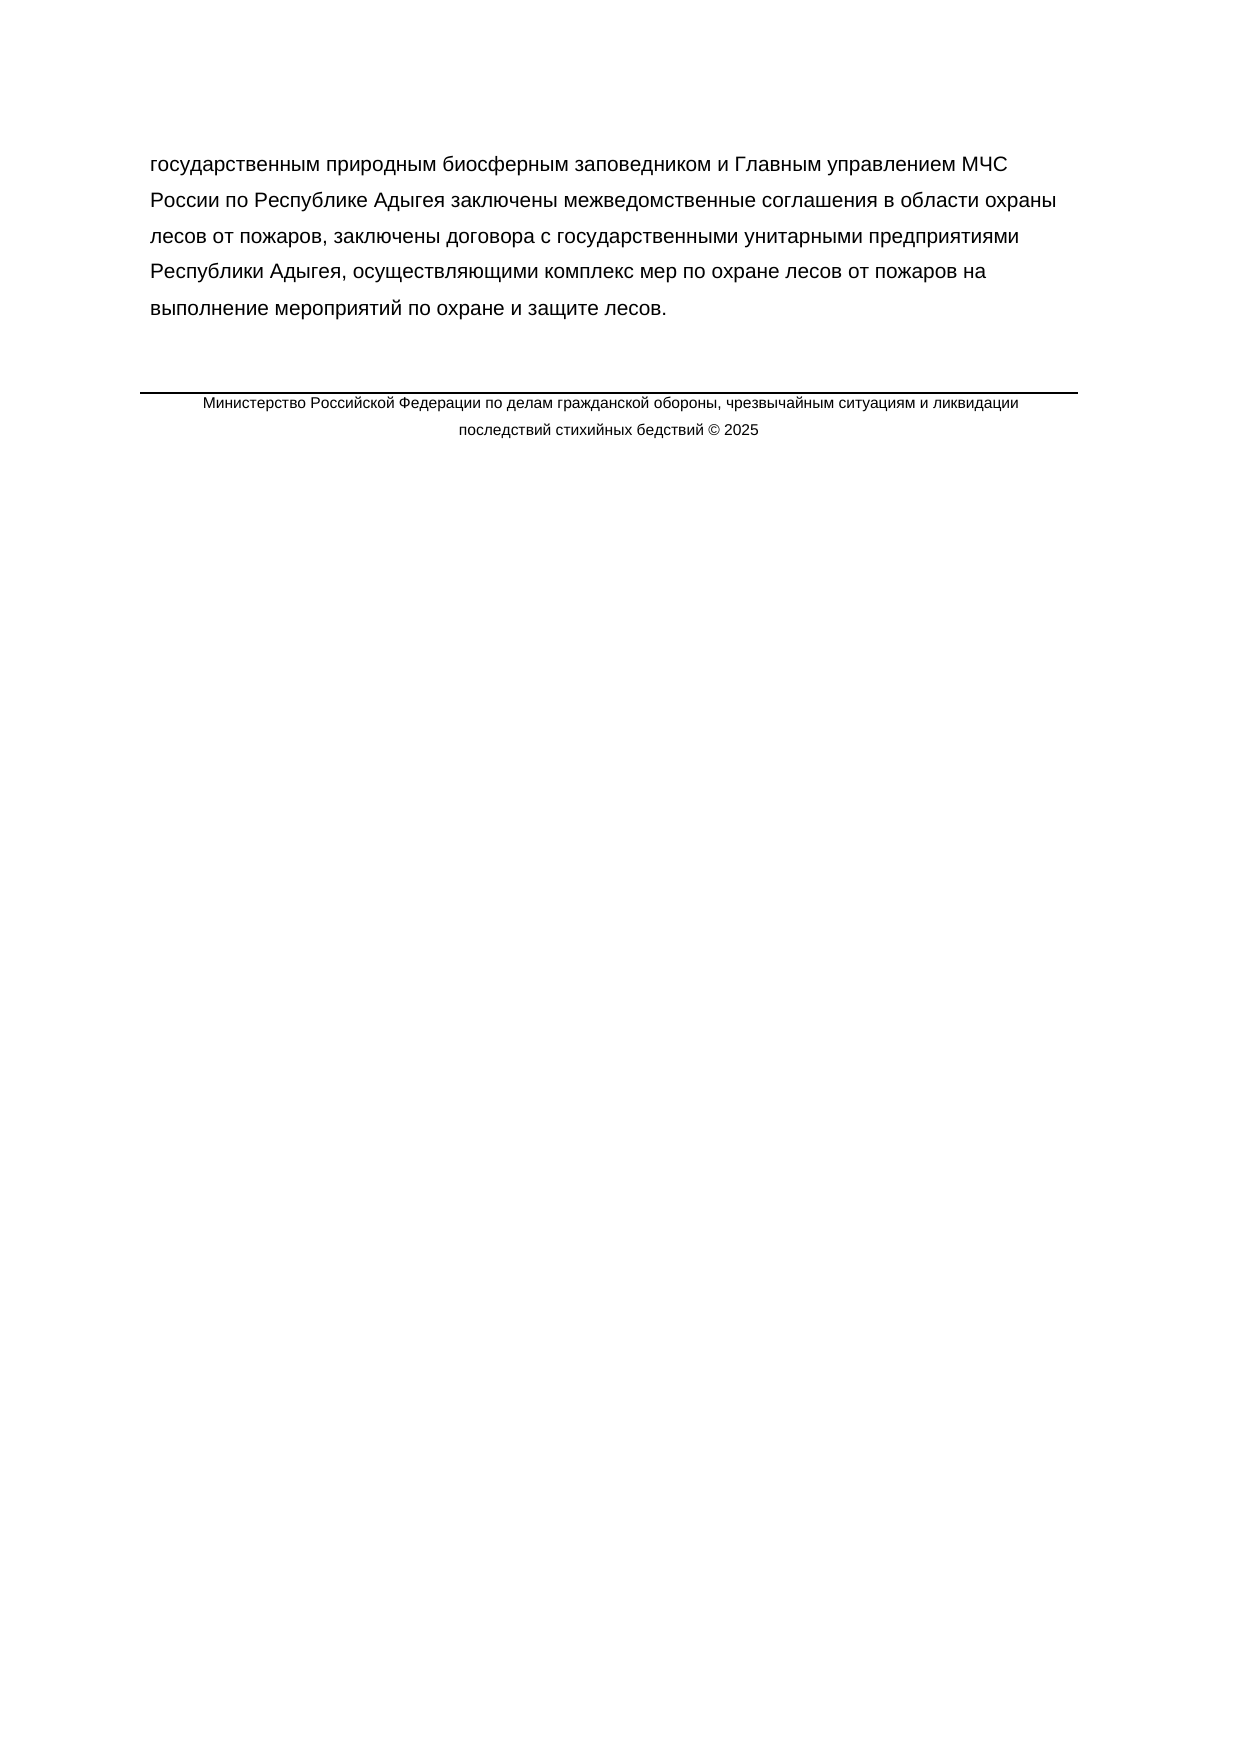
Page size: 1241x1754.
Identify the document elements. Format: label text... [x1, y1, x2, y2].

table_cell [140, 150, 1078, 392]
table_cell Министерство Российской Федерации по делам гражданской обороны, чрезвычайным ситуациям и ликвидации последствий стихийных бедствий © 2025 [140, 394, 1078, 476]
